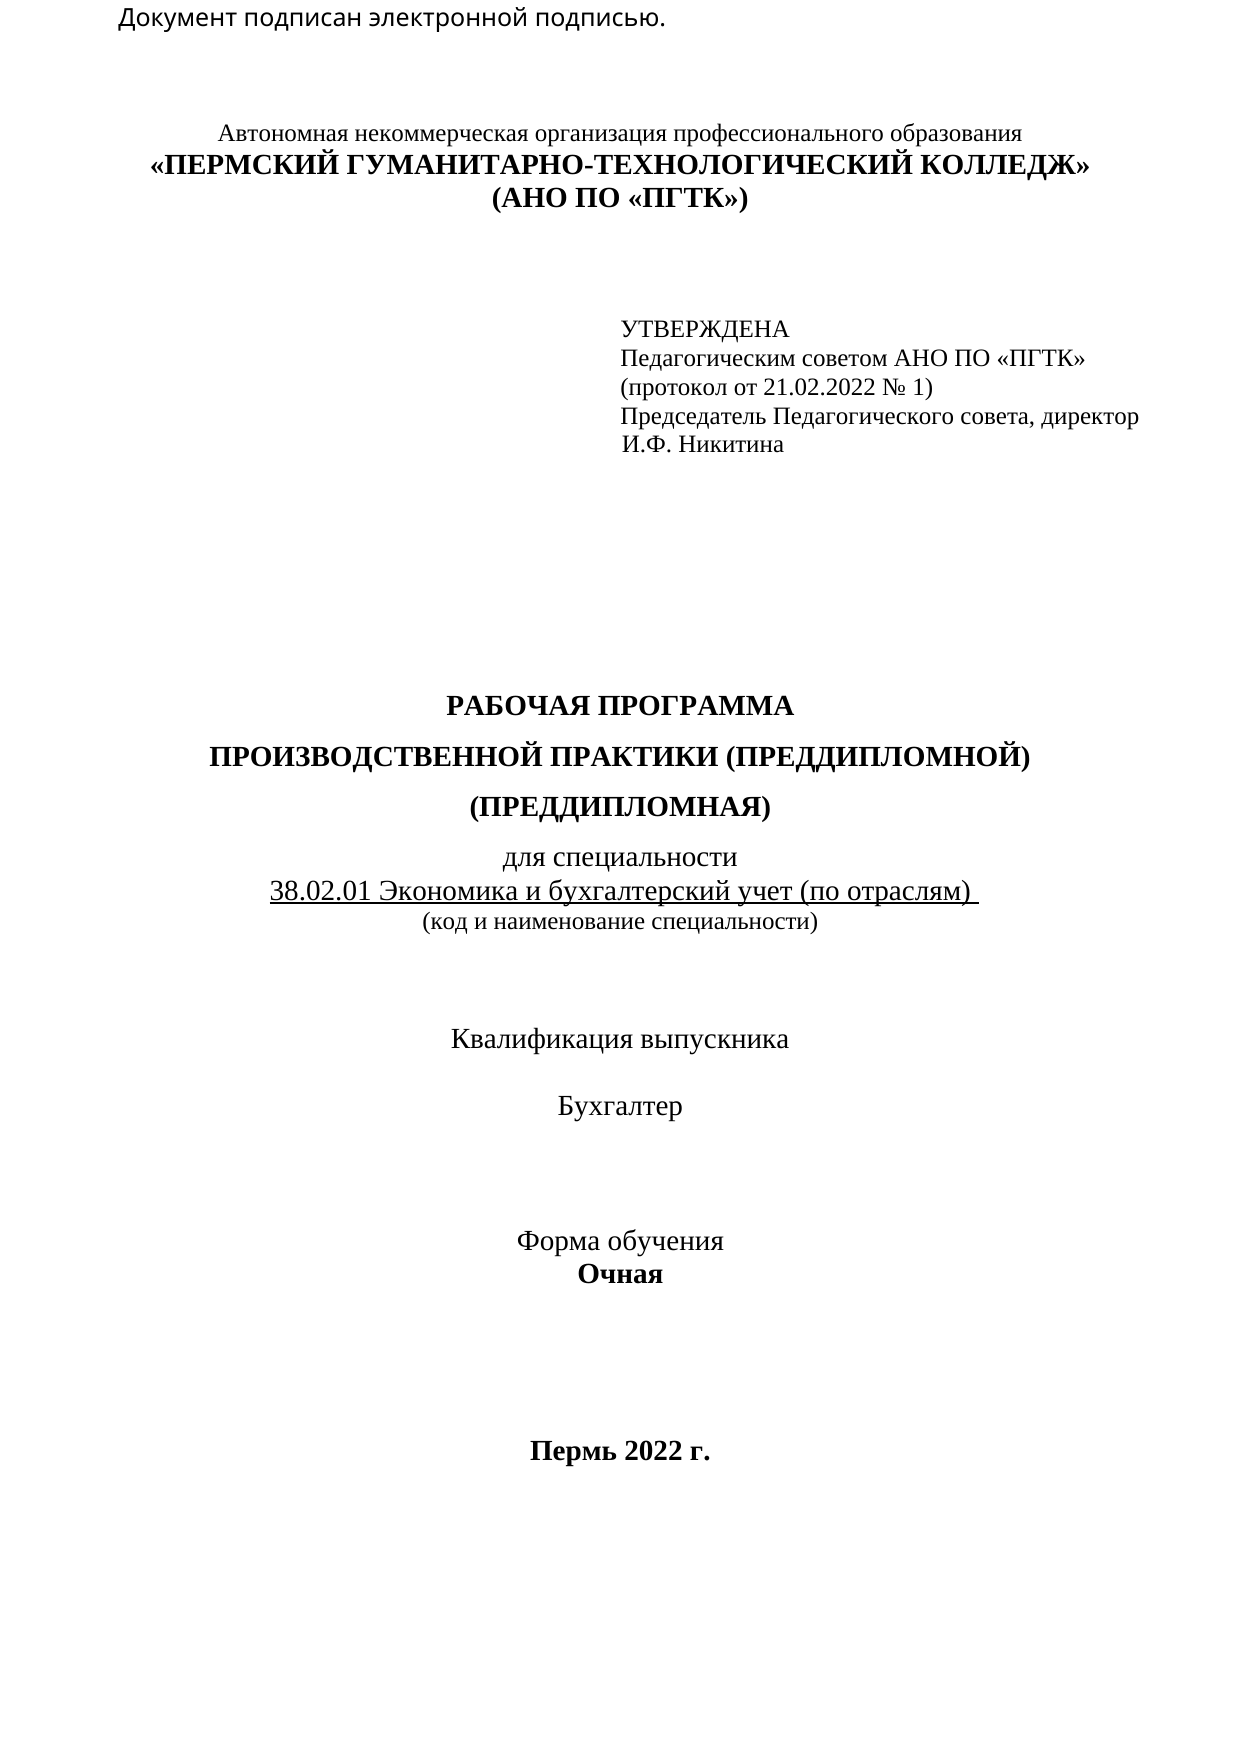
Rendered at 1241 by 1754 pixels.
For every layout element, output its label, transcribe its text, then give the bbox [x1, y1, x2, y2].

text Бухгалтер [118, 1088, 1122, 1122]
text 38.02.01 Экономика и бухгалтерский учет (по отраслям) [118, 873, 1122, 906]
text Очная [118, 1256, 1122, 1290]
text И.Ф. Никитина [118, 429, 1122, 458]
text Форма обучения [118, 1223, 1122, 1256]
text Автономная некоммерческая организация профессионального образования [118, 118, 1122, 147]
text Педагогическим советом АНО ПО «ПГТК» [620, 343, 1152, 372]
text «ПЕРМСКИЙ ГУМАНИТАРНО-ТЕХНОЛОГИЧЕСКИЙ КОЛЛЕДЖ» [118, 147, 1122, 180]
text (протокол от 21.02.2022 № 1) [620, 372, 1152, 401]
text Производственной практики (преддипломной) (ПРЕДДИПЛОМНАЯ) [118, 739, 1122, 822]
text Рабочая программа [118, 688, 1122, 722]
text (АНО ПО «ПГТК») [118, 180, 1122, 214]
text Пермь 2022 г. [118, 1433, 1122, 1467]
text (код и наименование специальности) [118, 906, 1122, 935]
text Председатель Педагогического совета, директор [620, 401, 1152, 429]
text для специальности [118, 839, 1122, 873]
text УТВЕРЖДЕНА [620, 314, 1152, 343]
text Квалификация выпускника [118, 1021, 1122, 1055]
